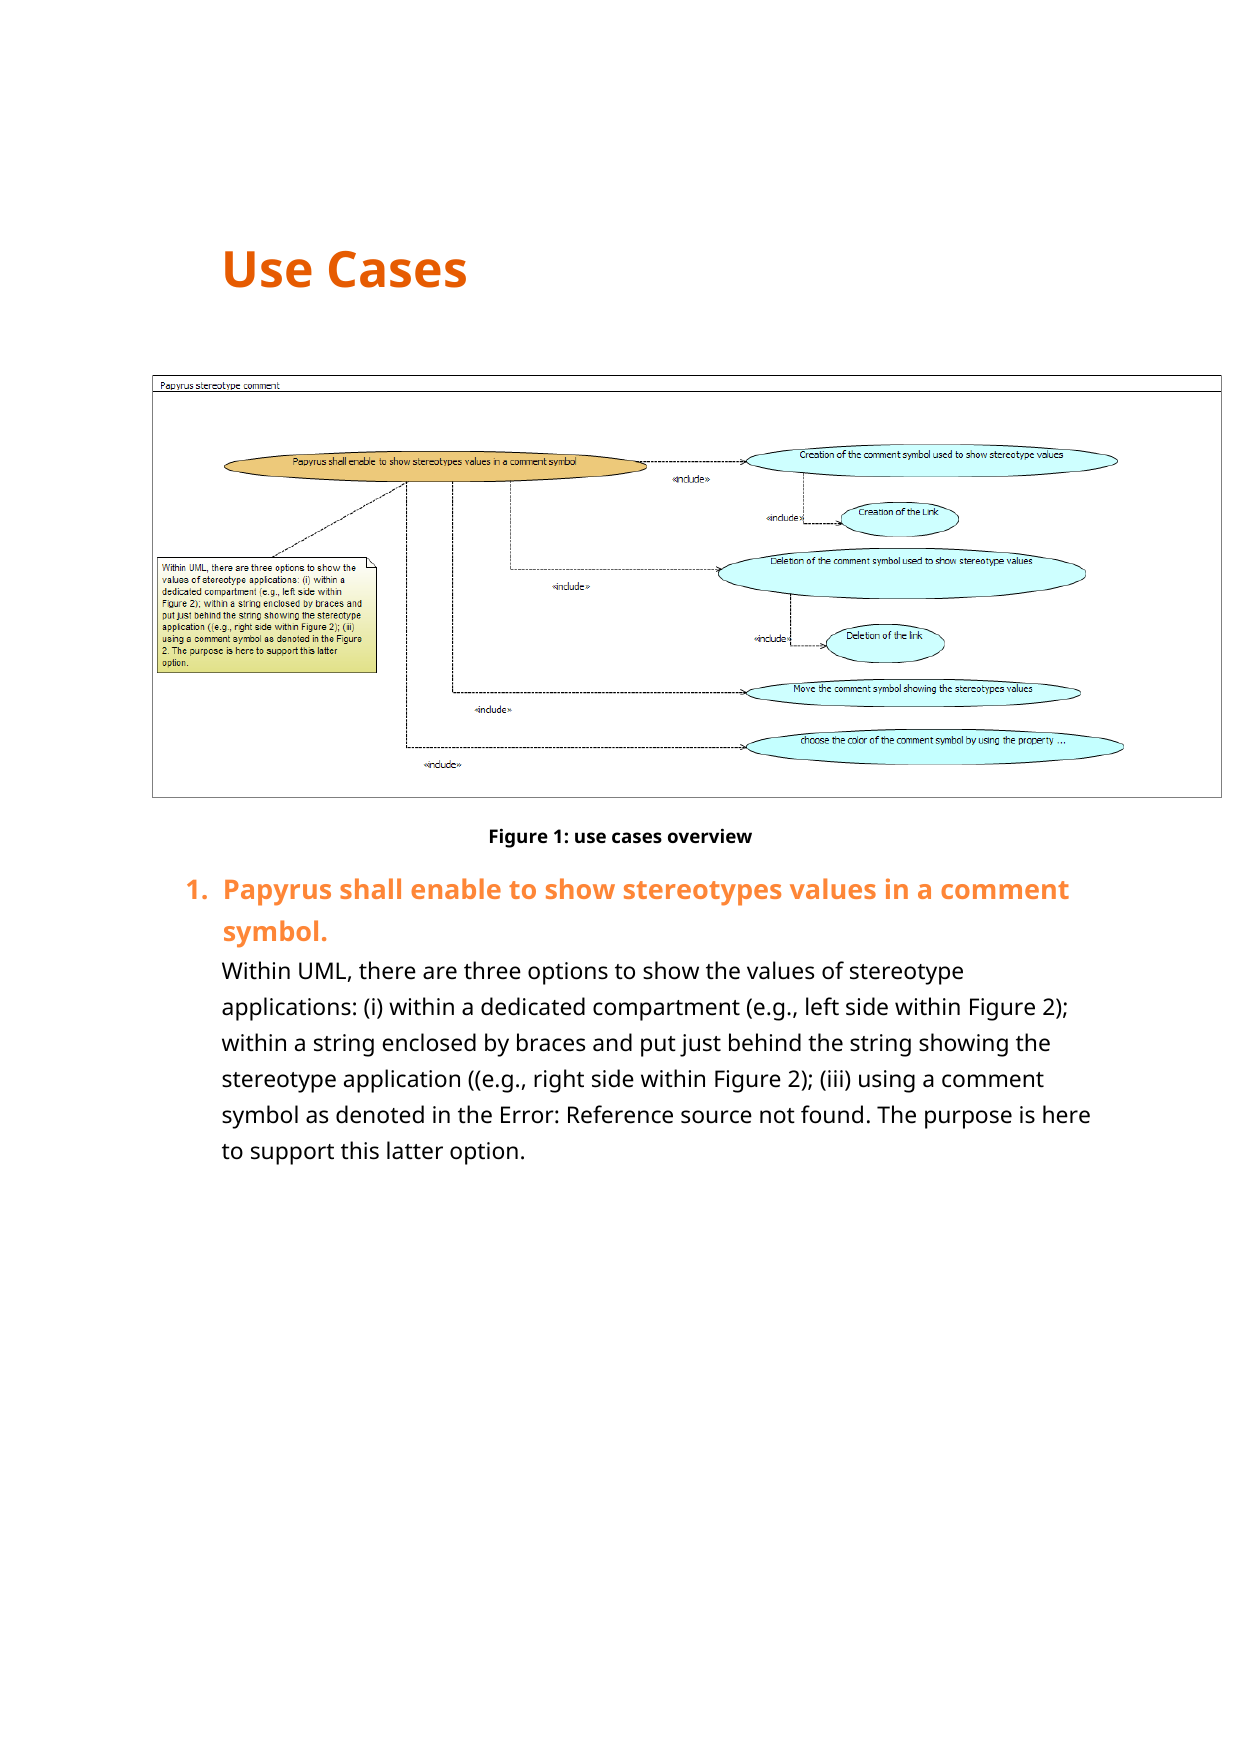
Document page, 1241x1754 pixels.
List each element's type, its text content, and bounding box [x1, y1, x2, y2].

text Figure 1: use cases overview [148, 824, 1093, 849]
picture [147, 368, 1232, 803]
subtitle Use Cases [221, 233, 1093, 302]
subtitle Papyrus shall enable to show stereotypes values in a comment symbol. [185, 870, 1093, 949]
